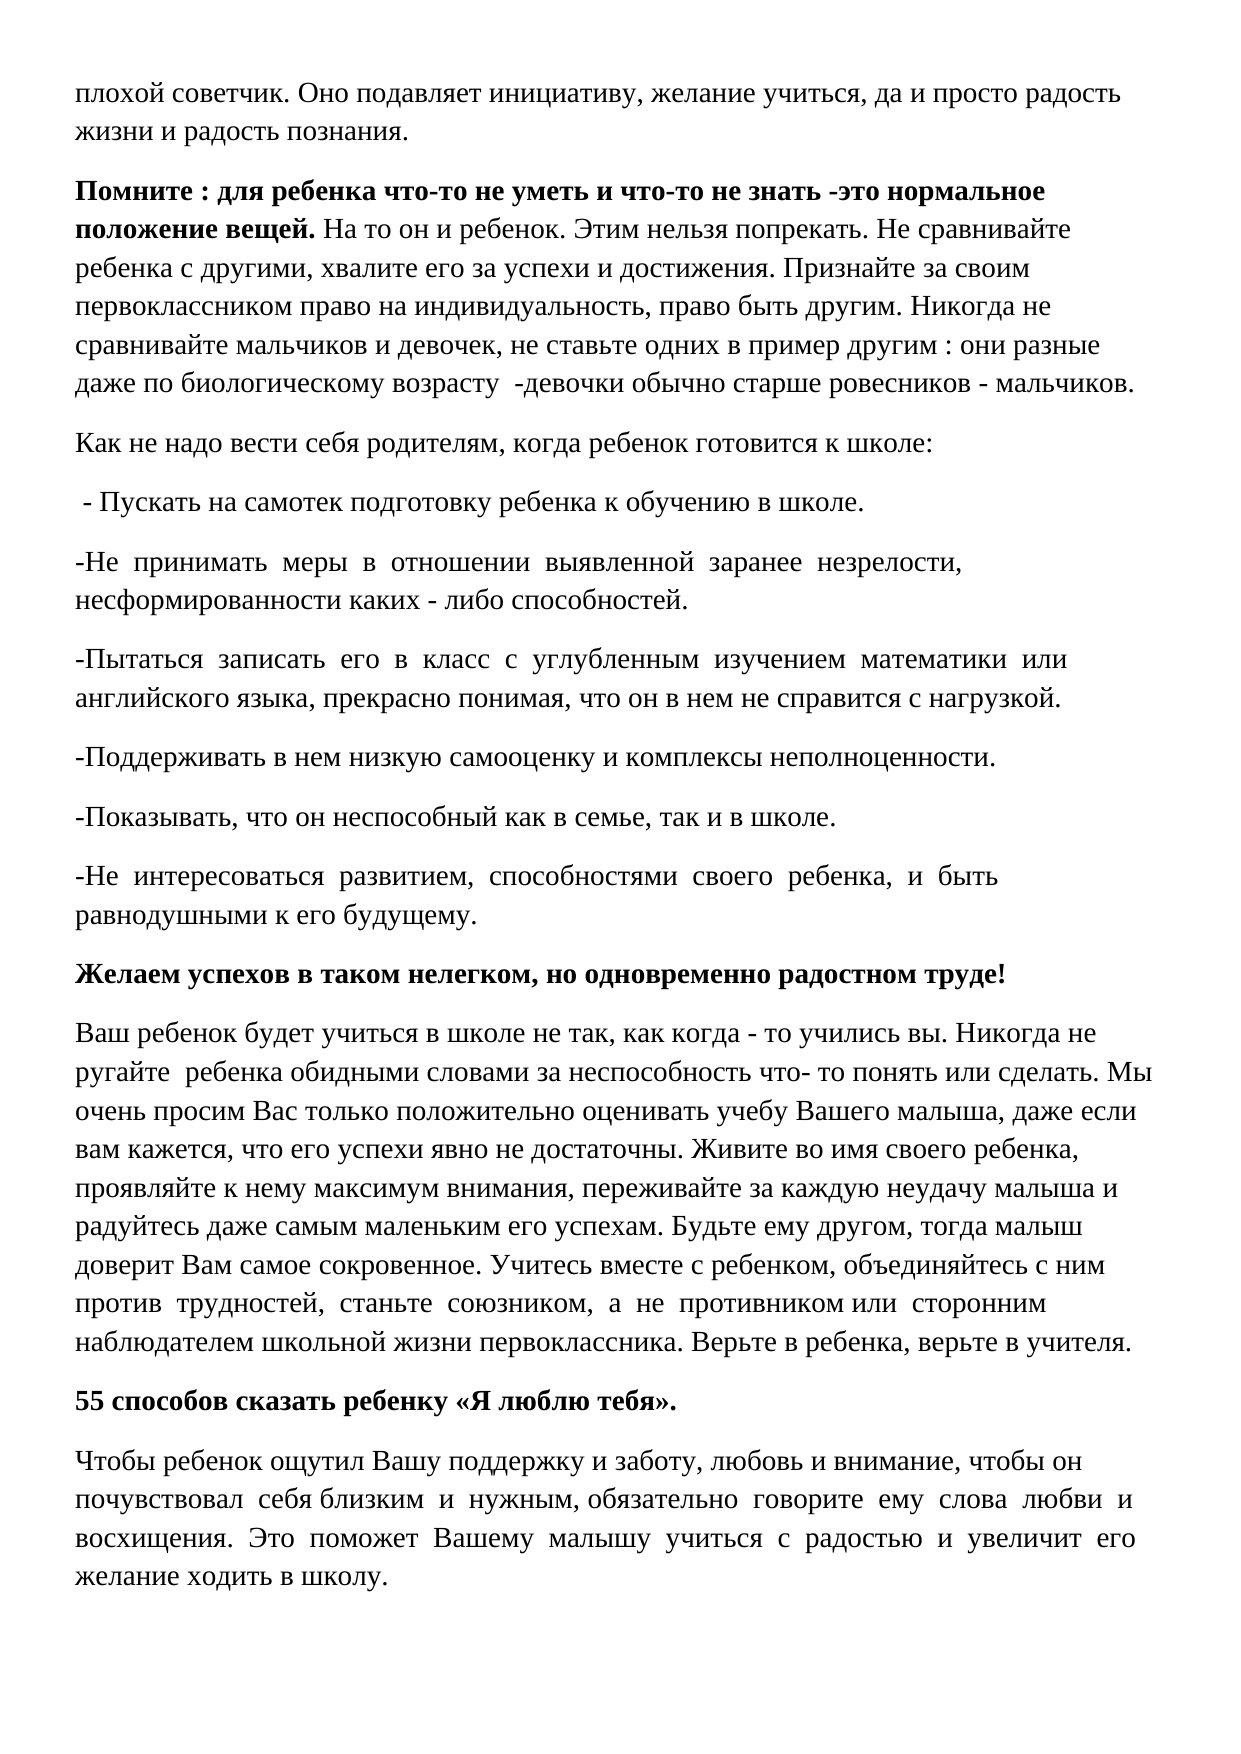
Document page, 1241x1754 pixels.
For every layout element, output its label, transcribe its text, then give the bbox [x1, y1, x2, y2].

text -Поддерживать в нем низкую самооценку и комплексы неполноценности. [75, 739, 1165, 773]
text Помните : для ребенка что-то не уметь и что-то не знать -это нормальное положение вещей. На то он и ребенок. Этим нельзя попрекать. Не сравнивайте ребенка с другими, хвалите его за успехи и достижения. Признайте за своим первоклассником право на индивидуальность, право быть другим. Никогда не сравнивайте мальчиков и девочек, не ставьте одних в пример другим : они разные даже по биологическому возрасту -девочки обычно старше ровесников - мальчиков. [75, 173, 1165, 399]
text Желаем успехов в таком нелегком, но одновременно радостном труде! [75, 956, 1165, 990]
text -Показывать, что он неспособный как в семье, так и в школе. [75, 799, 1165, 832]
text Как не надо вести себя родителям, когда ребенок готовится к школе: [75, 425, 1165, 458]
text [75, 75, 1165, 147]
text - Пускать на самотек подготовку ребенка к обучению в школе. [75, 484, 1165, 518]
text Ваш ребенок будет учиться в школе не так, как когда - то учились вы. Никогда не ругайте ребенка обидными словами за неспособность что- то понять или сделать. Мы очень просим Вас только положительно оценивать учебу Вашего малыша, даже если вам кажется, что его успехи явно не достаточны. Живите во имя своего ребенка, проявляйте к нему максимум внимания, переживайте за каждую неудачу малыша и радуйтесь даже самым маленьким его успехам. Будьте ему другом, тогда малыш доверит Вам самое сокровенное. Учитесь вместе с ребенком, объединяйтесь с ним против трудностей, станьте союзником, а не противником или сторонним наблюдателем школьной жизни первоклассника. Верьте в ребенка, верьте в учителя. [75, 1016, 1165, 1357]
text 55 способов сказать ребенку «Я люблю тебя». [75, 1383, 1165, 1417]
text -Не принимать меры в отношении выявленной заранее незрелости, несформированности каких - либо способностей. [75, 544, 1165, 616]
text -Не интересоваться развитием, способностями своего ребенка, и быть равнодушными к его будущему. [75, 858, 1165, 930]
text -Пытаться записать его в класс с углубленным изучением математики или английского языка, прекрасно понимая, что он в нем не справится с нагрузкой. [75, 642, 1165, 714]
text Чтобы ребенок ощутил Вашу поддержку и заботу, любовь и внимание, чтобы он почувствовал себя близким и нужным, обязательно говорите ему слова любви и восхищения. Это поможет Вашему малышу учиться с радостью и увеличит его желание ходить в школу. [75, 1443, 1165, 1592]
